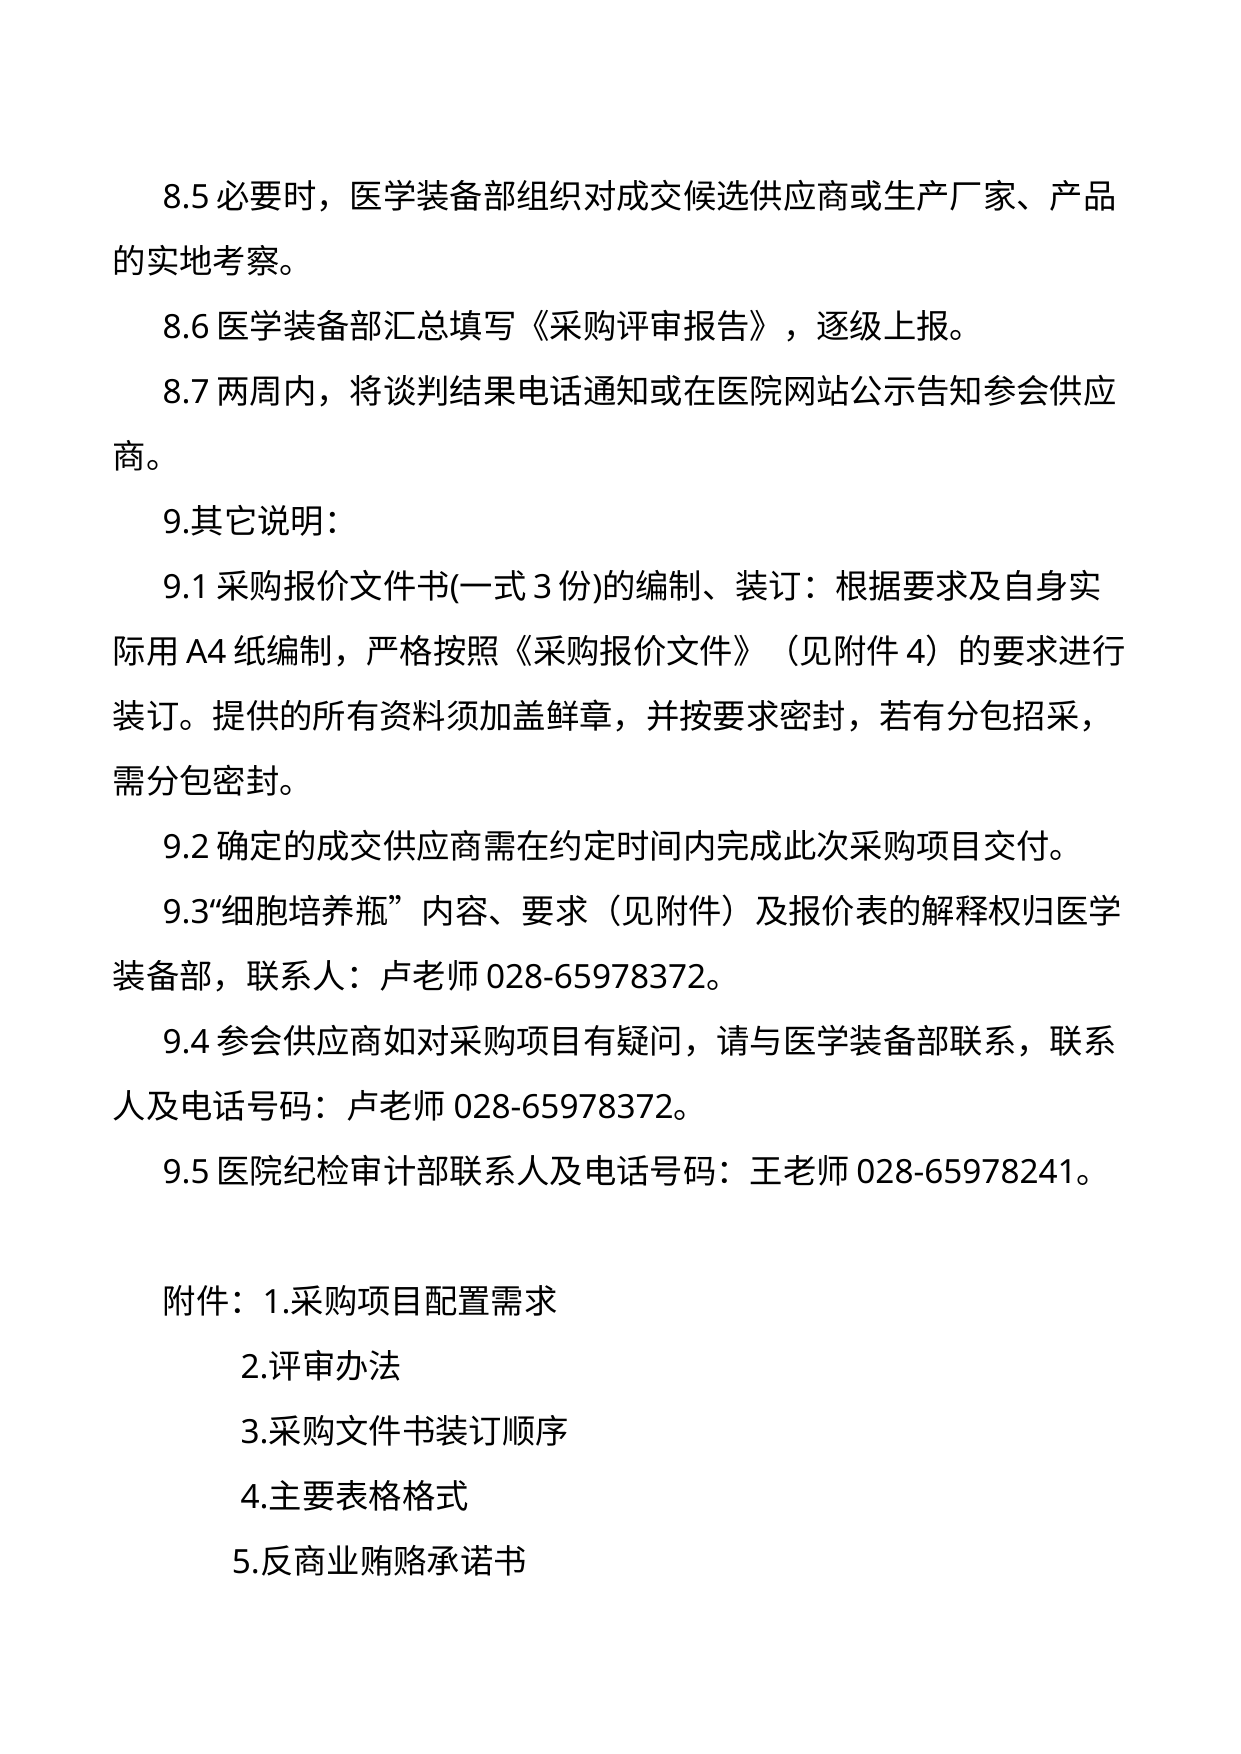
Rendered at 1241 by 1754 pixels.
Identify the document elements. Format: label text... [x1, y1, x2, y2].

text 附件：1.采购项目配置需求 [112, 1267, 1128, 1332]
text 8.7两周内，将谈判结果电话通知或在医院网站公示告知参会供应商。 [112, 357, 1128, 487]
text 8.5必要时，医学装备部组织对成交候选供应商或生产厂家、产品的实地考察。 [112, 162, 1128, 292]
text 9.3“细胞培养瓶”内容、要求（见附件）及报价表的解释权归医学装备部，联系人：卢老师028-65978372。 [112, 877, 1128, 1007]
text 5.反商业贿赂承诺书 [112, 1527, 1128, 1592]
text 2.评审办法 [112, 1332, 1128, 1397]
text 9.其它说明： [112, 487, 1128, 552]
text 8.6医学装备部汇总填写《采购评审报告》，逐级上报。 [112, 292, 1128, 357]
text 9.4参会供应商如对采购项目有疑问，请与医学装备部联系，联系人及电话号码：卢老师 028-65978372。 [112, 1007, 1128, 1137]
text 9.5医院纪检审计部联系人及电话号码：王老师028-65978241。 [112, 1137, 1128, 1202]
text 9.2确定的成交供应商需在约定时间内完成此次采购项目交付。 [112, 812, 1128, 877]
text 9.1采购报价文件书(一式3份)的编制、装订：根据要求及自身实际用A4纸编制，严格按照《采购报价文件》（见附件4）的要求进行装订。提供的所有资料须加盖鲜章，并按要求密封，若有分包招采，需分包密封。 [112, 552, 1128, 812]
text 3.采购文件书装订顺序 [112, 1397, 1128, 1462]
text 4.主要表格格式 [112, 1462, 1128, 1527]
